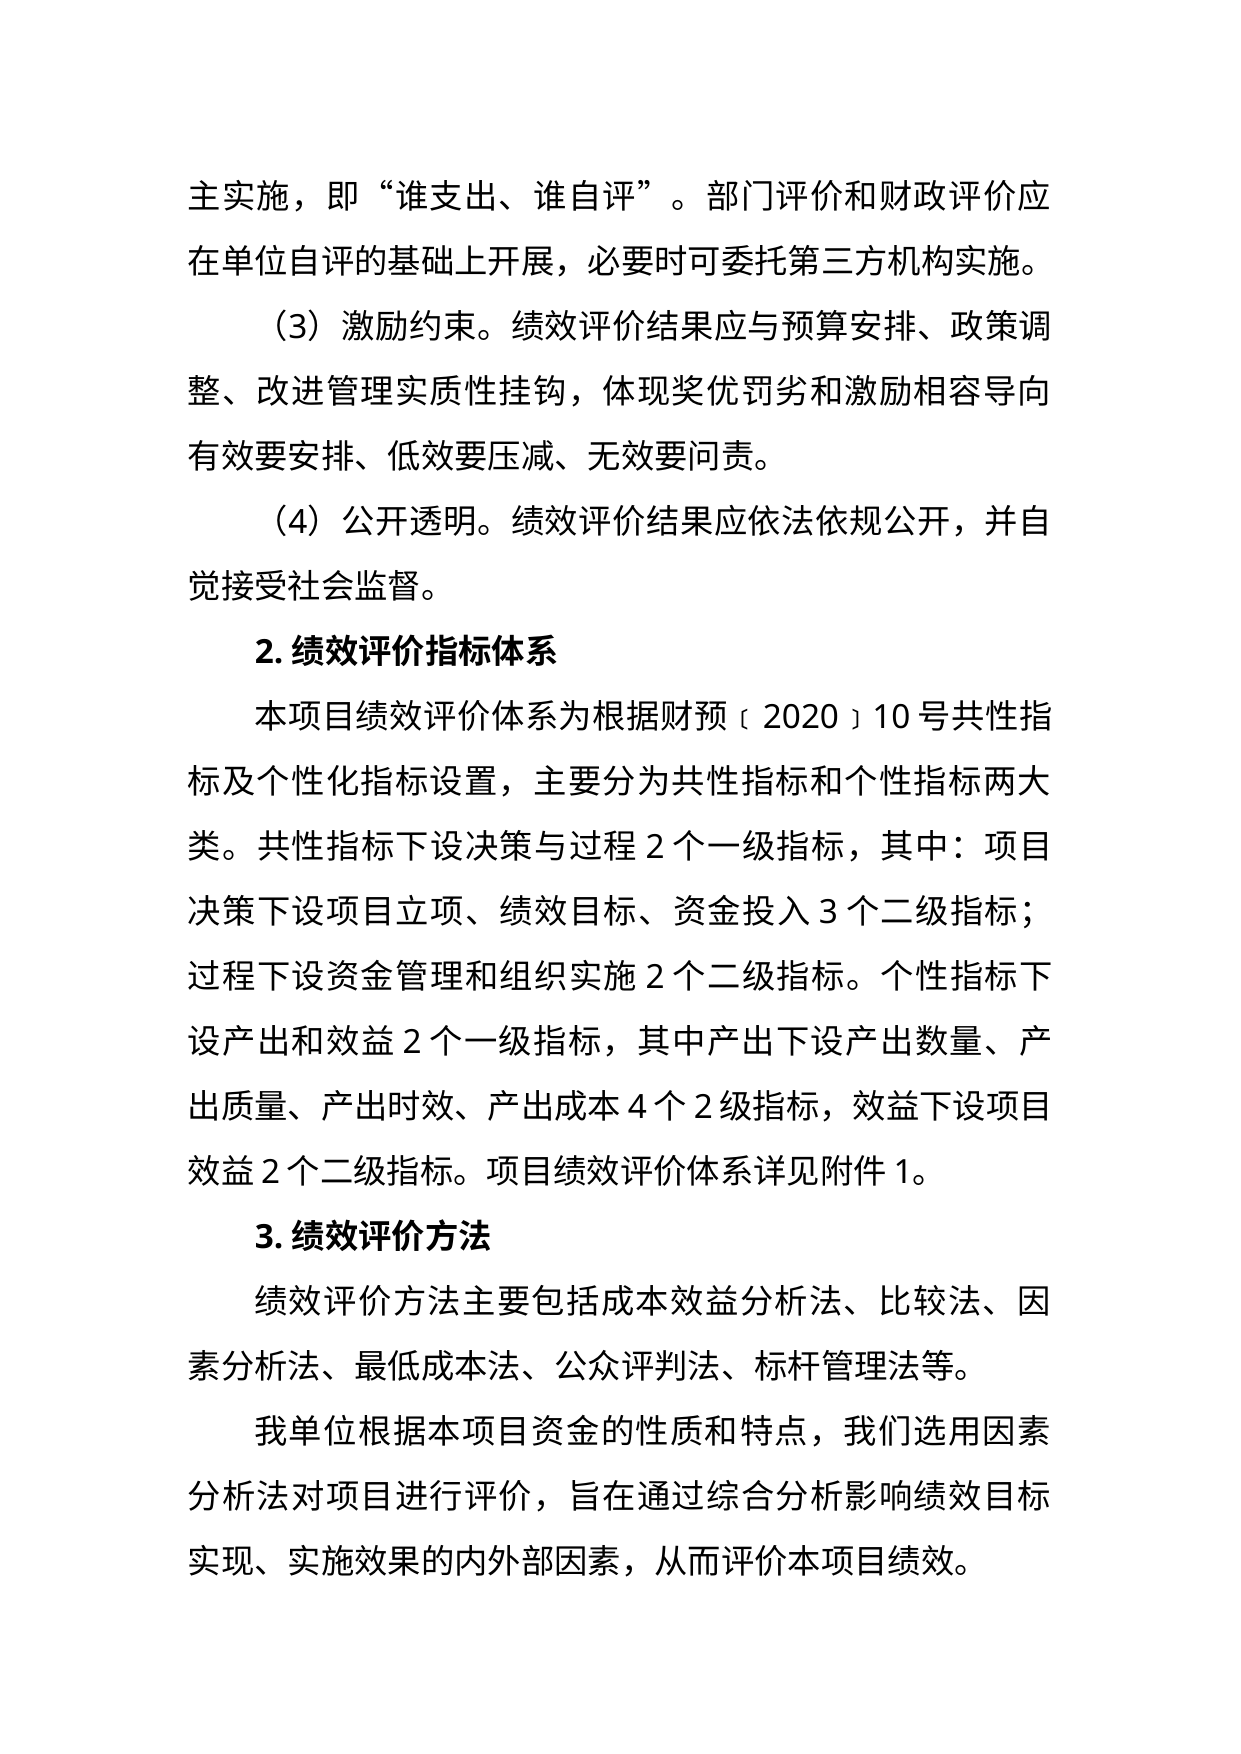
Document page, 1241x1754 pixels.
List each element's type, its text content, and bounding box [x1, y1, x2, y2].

text 3. 绩效评价方法 [187, 1202, 1053, 1267]
text （4）公开透明。绩效评价结果应依法依规公开，并自觉接受社会监督。 [187, 487, 1053, 617]
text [187, 162, 1053, 292]
text （3）激励约束。绩效评价结果应与预算安排、政策调整、改进管理实质性挂钩，体现奖优罚劣和激励相容导向，有效要安排、低效要压减、无效要问责。 [187, 292, 1053, 487]
text 2. 绩效评价指标体系 [187, 617, 1053, 682]
text 本项目绩效评价体系为根据财预﹝2020﹞10号共性指标及个性化指标设置，主要分为共性指标和个性指标两大类。共性指标下设决策与过程2个一级指标，其中：项目决策下设项目立项、绩效目标、资金投入3个二级指标；过程下设资金管理和组织实施2个二级指标。个性指标下设产出和效益2个一级指标，其中产出下设产出数量、产出质量、产出时效、产出成本4个2级指标，效益下设项目效益2个二级指标。项目绩效评价体系详见附件1。 [187, 682, 1053, 1202]
text 绩效评价方法主要包括成本效益分析法、比较法、因素分析法、最低成本法、公众评判法、标杆管理法等。 [187, 1267, 1053, 1397]
text 我单位根据本项目资金的性质和特点，我们选用因素分析法对项目进行评价，旨在通过综合分析影响绩效目标实现、实施效果的内外部因素，从而评价本项目绩效。 [187, 1397, 1053, 1592]
